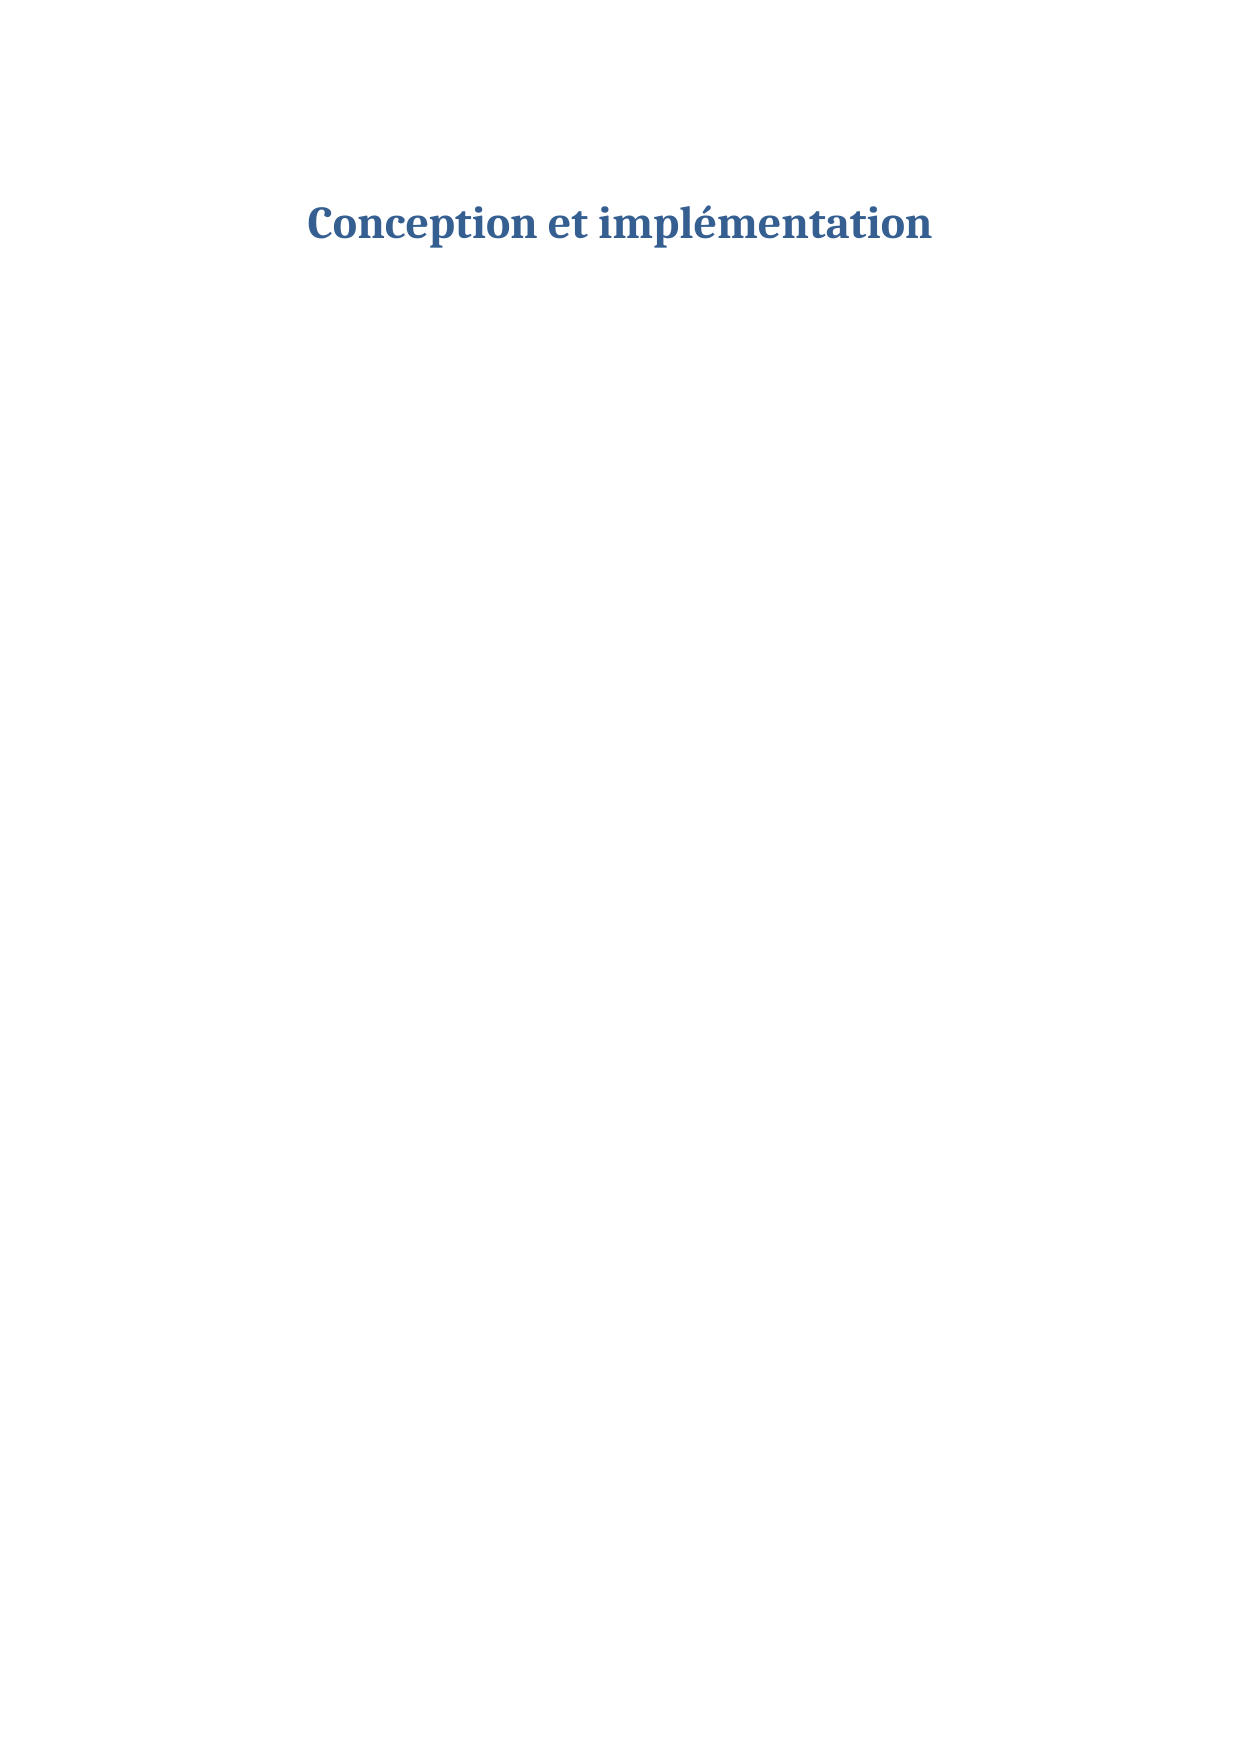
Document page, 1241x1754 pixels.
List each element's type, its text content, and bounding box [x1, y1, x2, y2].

subtitle Conception et implémentation [148, 198, 1093, 250]
